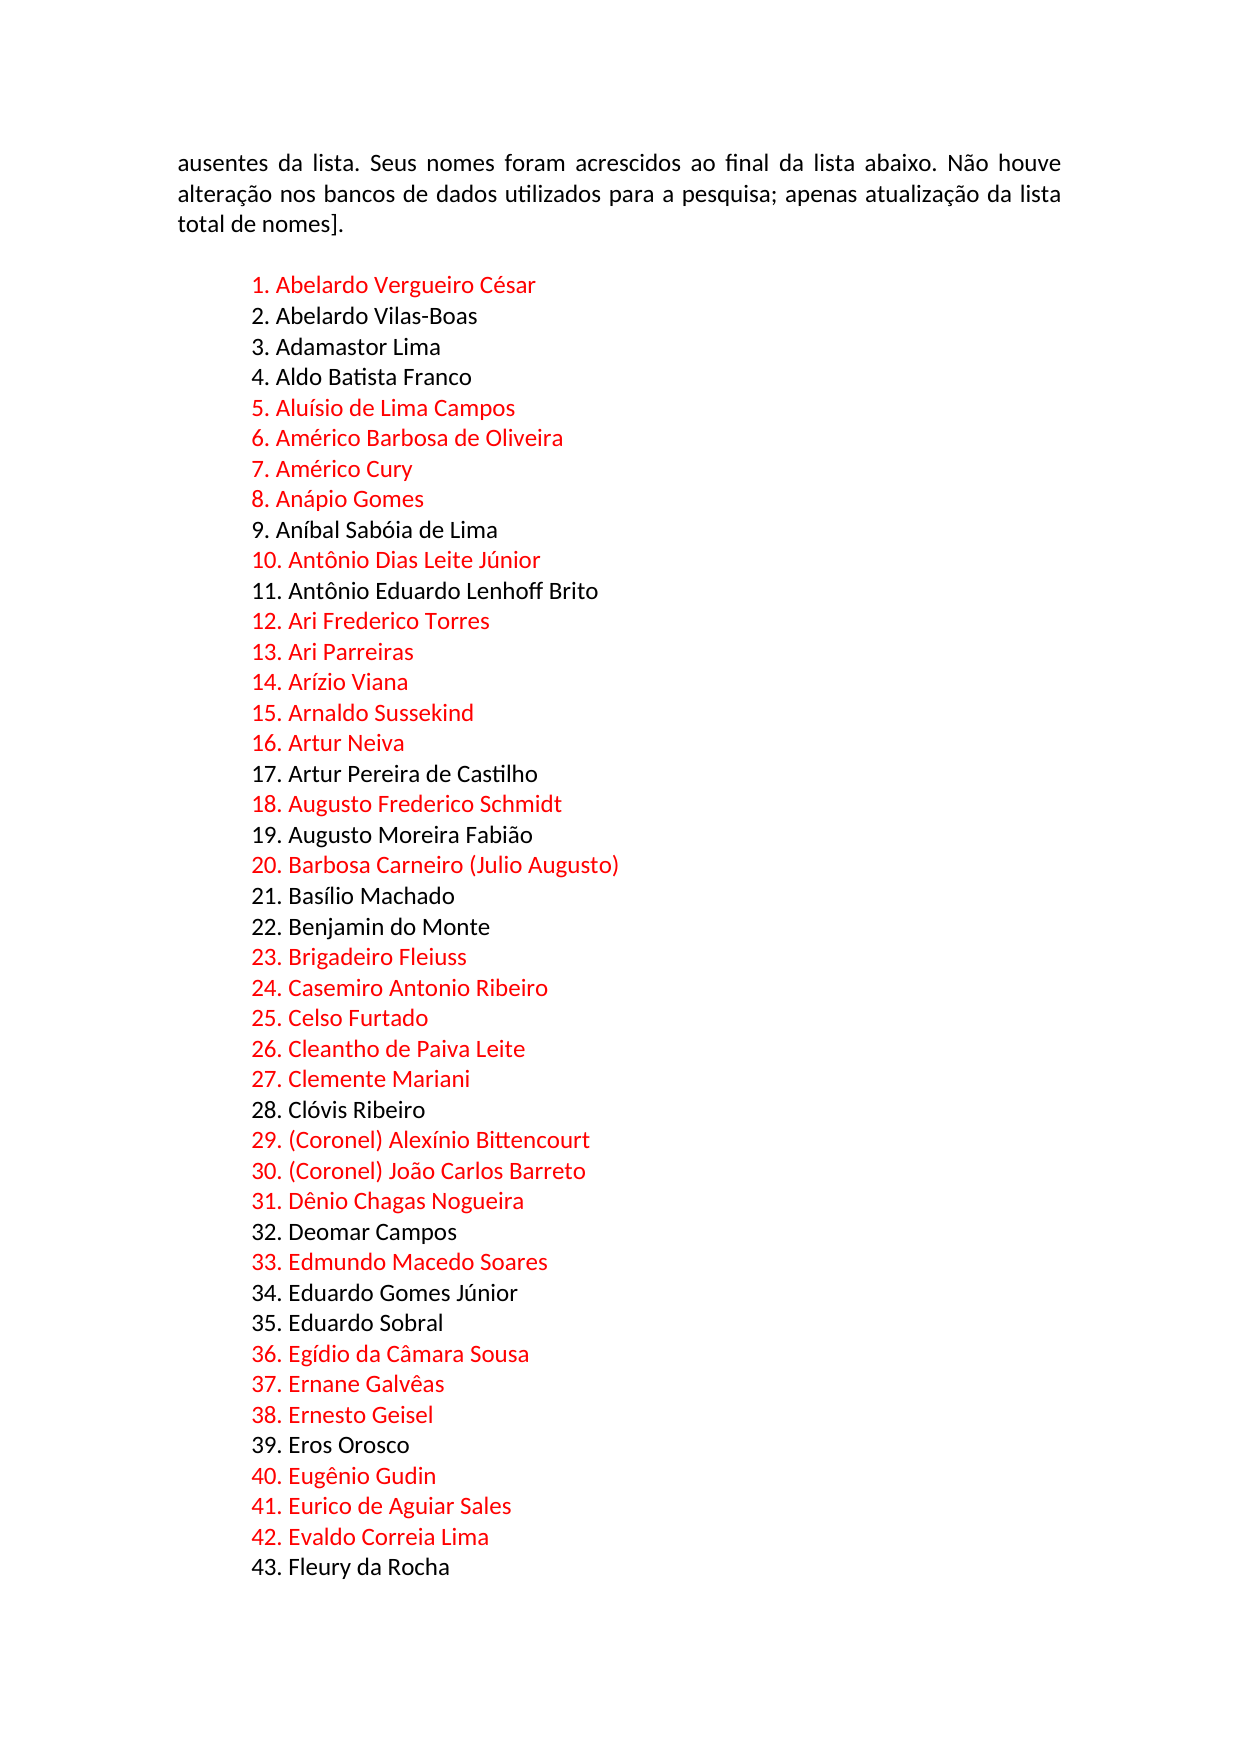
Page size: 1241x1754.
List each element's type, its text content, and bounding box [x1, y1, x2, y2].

text 1. Abelardo Vergueiro César [177, 270, 1063, 300]
text 32. Deomar Campos [177, 1216, 1063, 1246]
text 14. Arízio Viana [177, 666, 1063, 697]
text 34. Eduardo Gomes Júnior [177, 1277, 1063, 1307]
text 17. Artur Pereira de Castilho [177, 758, 1063, 788]
text 11. Antônio Eduardo Lenhoff Brito [177, 575, 1063, 605]
text 12. Ari Frederico Torres [177, 605, 1063, 636]
text 37. Ernane Galvêas [177, 1368, 1063, 1399]
text 16. Artur Neiva [177, 727, 1063, 758]
text 30. (Coronel) João Carlos Barreto [177, 1155, 1063, 1185]
text 25. Celso Furtado [177, 1002, 1063, 1033]
text 43. Fleury da Rocha [177, 1552, 1063, 1582]
text 39. Eros Orosco [177, 1429, 1063, 1460]
text 36. Egídio da Câmara Sousa [177, 1338, 1063, 1368]
text 40. Eugênio Gudin [177, 1460, 1063, 1491]
text 6. Américo Barbosa de Oliveira [177, 422, 1063, 453]
text 2. Abelardo Vilas-Boas [177, 300, 1063, 331]
text 42. Evaldo Correia Lima [177, 1521, 1063, 1552]
text 13. Ari Parreiras [177, 636, 1063, 666]
text 3. Adamastor Lima [177, 331, 1063, 361]
text 29. (Coronel) Alexínio Bittencourt [177, 1124, 1063, 1155]
text 35. Eduardo Sobral [177, 1307, 1063, 1338]
text 27. Clemente Mariani [177, 1063, 1063, 1094]
text 18. Augusto Frederico Schmidt [177, 788, 1063, 819]
text 38. Ernesto Geisel [177, 1399, 1063, 1429]
text 9. Aníbal Sabóia de Lima [177, 514, 1063, 544]
text 23. Brigadeiro Fleiuss [177, 941, 1063, 972]
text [177, 148, 1063, 239]
text 31. Dênio Chagas Nogueira [177, 1185, 1063, 1216]
text 33. Edmundo Macedo Soares [177, 1246, 1063, 1277]
text 15. Arnaldo Sussekind [177, 697, 1063, 727]
text 24. Casemiro Antonio Ribeiro [177, 972, 1063, 1002]
text 20. Barbosa Carneiro (Julio Augusto) [177, 849, 1063, 880]
text 28. Clóvis Ribeiro [177, 1094, 1063, 1124]
text 8. Anápio Gomes [177, 483, 1063, 514]
text 5. Aluísio de Lima Campos [177, 392, 1063, 422]
text 10. Antônio Dias Leite Júnior [177, 544, 1063, 575]
text 7. Américo Cury [177, 453, 1063, 483]
text 26. Cleantho de Paiva Leite [177, 1033, 1063, 1063]
text 19. Augusto Moreira Fabião [177, 819, 1063, 849]
text 41. Eurico de Aguiar Sales [177, 1491, 1063, 1521]
text 4. Aldo Batista Franco [177, 361, 1063, 392]
text 22. Benjamin do Monte [177, 911, 1063, 941]
text 21. Basílio Machado [177, 880, 1063, 911]
